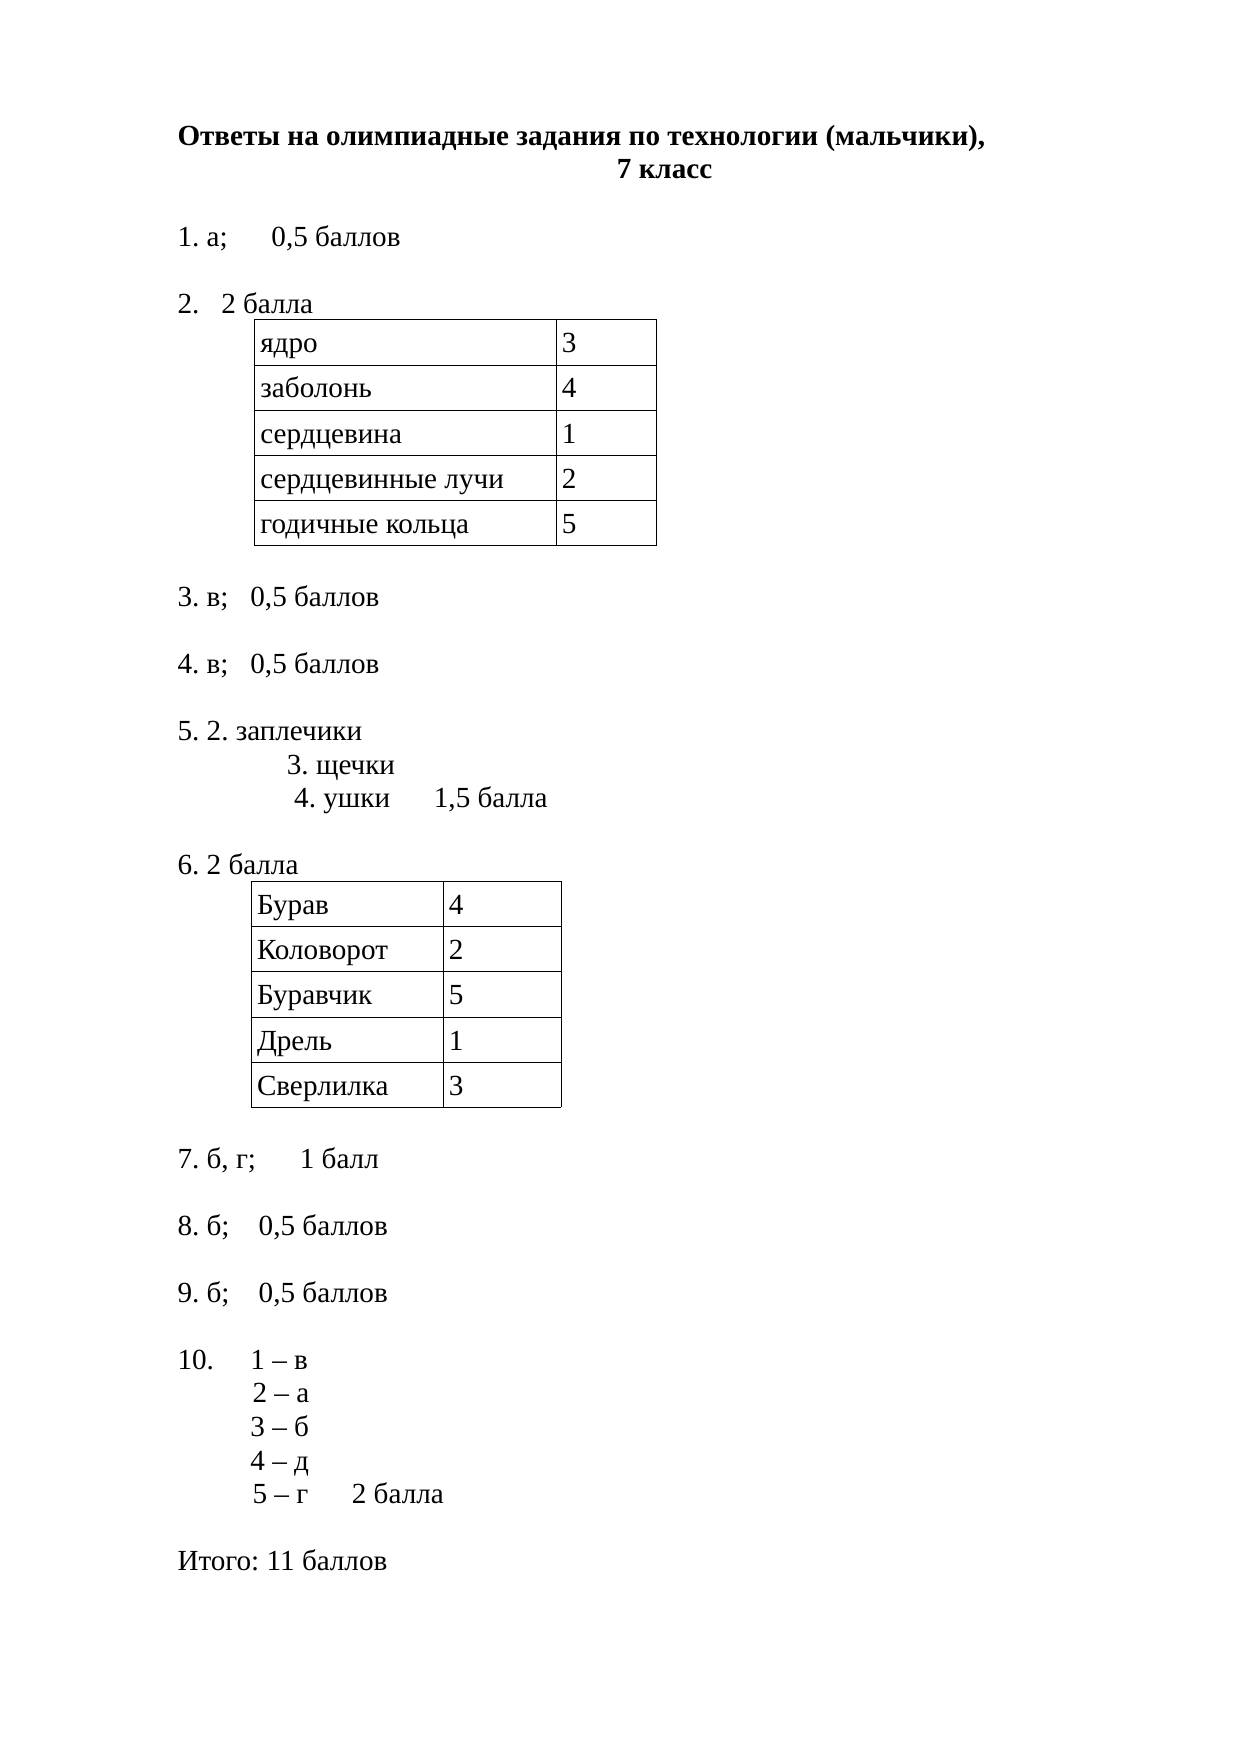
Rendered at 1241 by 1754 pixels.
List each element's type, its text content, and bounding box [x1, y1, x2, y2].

table_cell Буравчик [252, 972, 443, 1017]
subtitle 7 класс [177, 152, 1152, 185]
text 2. 2 балла [177, 286, 1152, 319]
table_cell 5 [557, 501, 656, 545]
table_cell 1 [557, 411, 656, 455]
table_cell сердцевина [255, 411, 556, 455]
table_cell 3 [444, 1063, 561, 1107]
table_cell Сверлилка [252, 1063, 443, 1107]
text 4 – д [177, 1443, 1152, 1476]
text 7. б, г; 1 балл [177, 1141, 1152, 1174]
table_cell 5 [444, 972, 561, 1017]
table_cell 1 [444, 1018, 561, 1062]
text 3 – б [177, 1409, 1152, 1443]
text 10. 1 – в [177, 1342, 1152, 1376]
text 5. 2. заплечики [177, 713, 1152, 747]
text 4. в; 0,5 баллов [177, 646, 1152, 680]
table_cell заболонь [255, 366, 556, 410]
table_header ядро [255, 320, 556, 364]
text 8. б; 0,5 баллов [177, 1208, 1152, 1241]
text 6. 2 балла [177, 847, 1152, 881]
text 3. в; 0,5 баллов [177, 579, 1152, 613]
table_cell 4 [557, 366, 656, 410]
table_header Бурав [252, 882, 443, 926]
table_header 4 [444, 882, 561, 926]
subtitle Ответы на олимпиадные задания по технологии (мальчики), [177, 118, 1152, 152]
table_cell годичные кольца [255, 501, 556, 545]
text 2 – а [252, 1376, 1152, 1409]
text 9. б; 0,5 баллов [177, 1275, 1152, 1308]
table_cell 2 [557, 456, 656, 500]
text 1. а; 0,5 баллов [177, 219, 1152, 252]
text 3. щечки [177, 747, 1152, 780]
table_header 3 [557, 320, 656, 364]
table_cell Дрель [252, 1018, 443, 1062]
text 4. ушки 1,5 балла [177, 780, 1152, 814]
text 5 – г 2 балла [252, 1476, 1152, 1510]
text Итого: 11 баллов [177, 1543, 1152, 1577]
table_cell 2 [444, 927, 561, 971]
table_cell сердцевинные лучи [255, 456, 556, 500]
table_cell Коловорот [252, 927, 443, 971]
